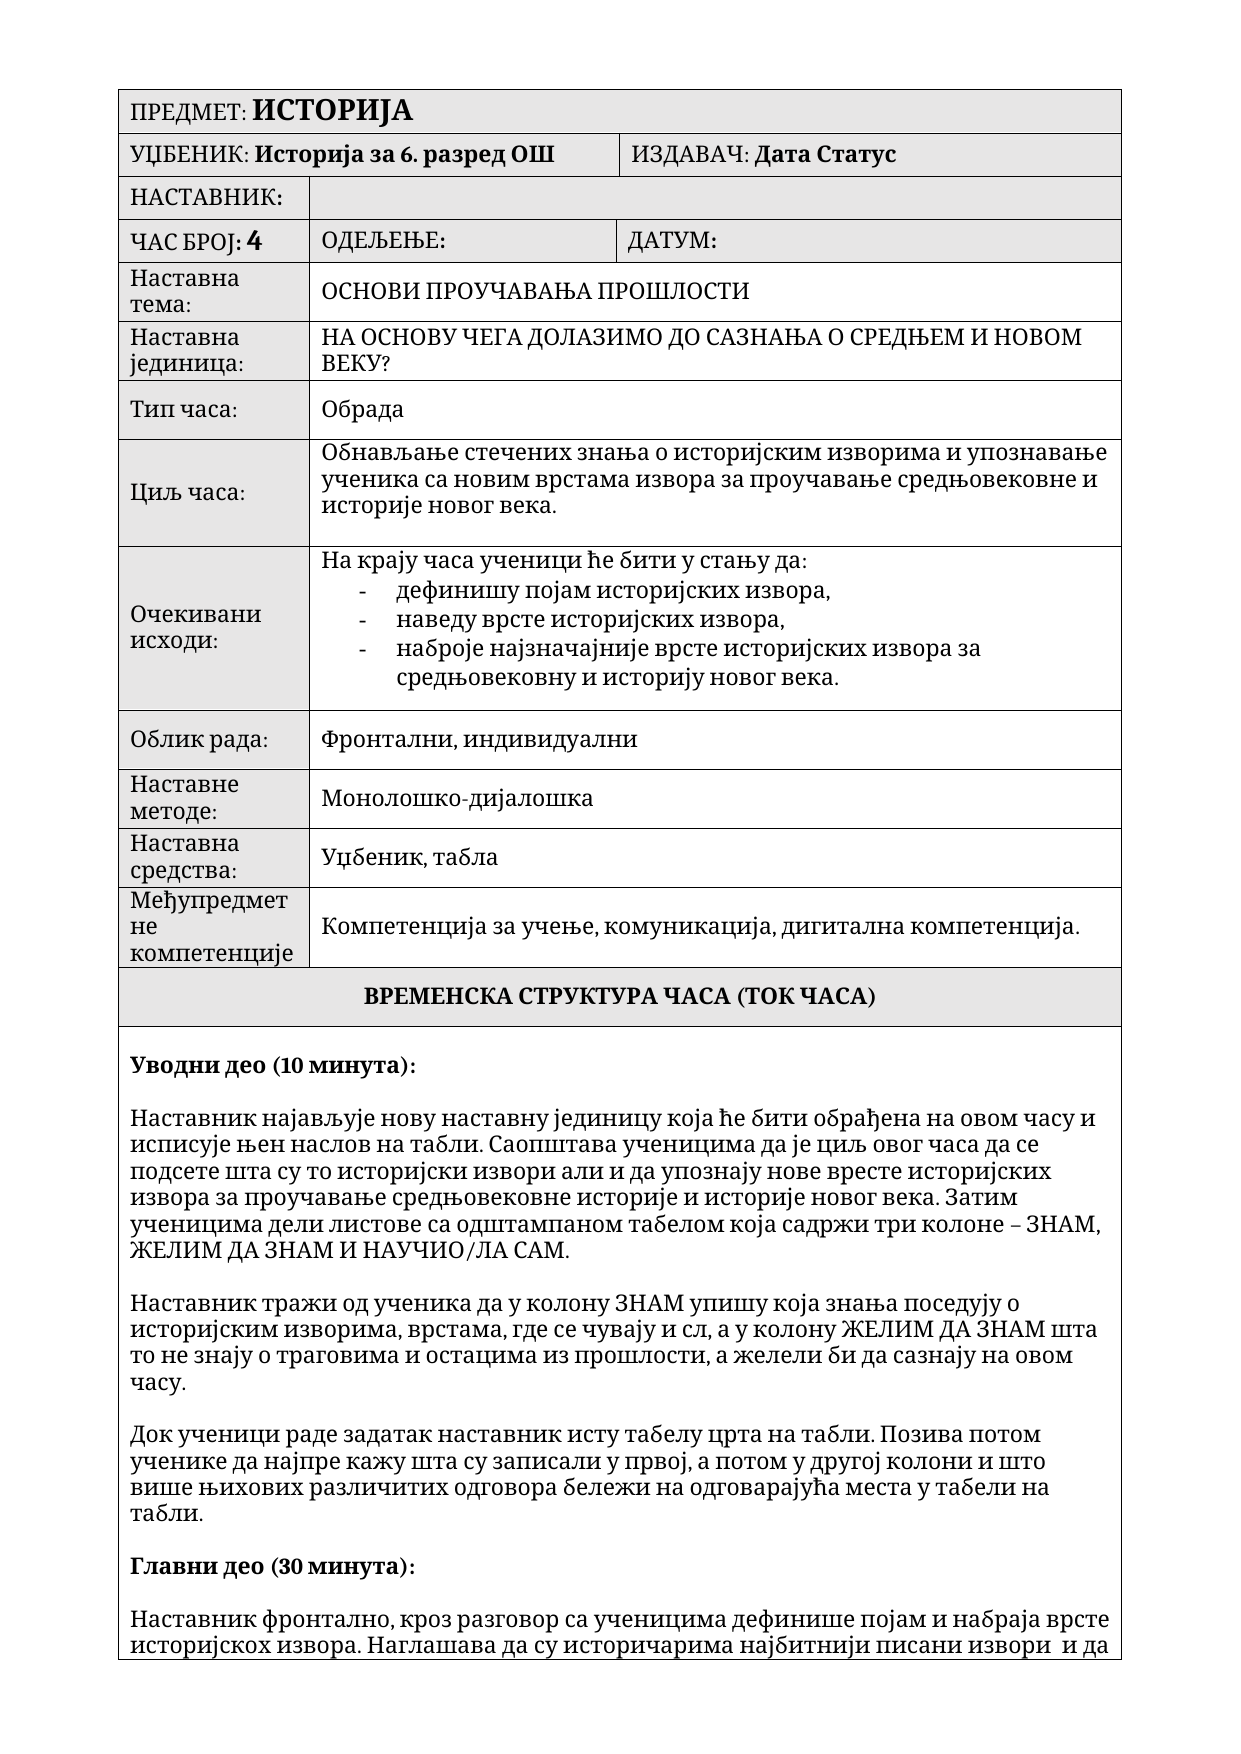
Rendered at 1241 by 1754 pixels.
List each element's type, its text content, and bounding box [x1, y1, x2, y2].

table_cell УЏБЕНИК: Историја за 6. разред ОШ [119, 134, 619, 176]
table_cell ДАТУМ: [617, 220, 1121, 262]
table_cell [310, 177, 1121, 219]
table_cell ОСНОВИ ПРОУЧАВАЊА ПРОШЛОСТИ [310, 263, 1121, 321]
table_cell ВРЕМЕНСКА СТРУКТУРА ЧАСА (ТОК ЧАСА) [119, 968, 1121, 1026]
table_cell Уџбеник, табла [310, 829, 1121, 887]
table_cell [119, 1027, 1121, 1659]
table_cell НА ОСНОВУ ЧЕГА ДОЛАЗИМО ДО САЗНАЊА О СРЕДЊЕМ И НОВОМ ВЕКУ? [310, 322, 1121, 380]
table_cell Циљ часа: [119, 440, 309, 546]
table_cell Међупредметне компетенције [119, 888, 309, 967]
table_cell Компетенција за учење, комуникација, дигитална компетенција. [310, 888, 1121, 967]
table_header ПРЕДМЕТ: ИСТОРИЈА [119, 90, 1121, 132]
table_cell Фронтални, индивидуални [310, 711, 1121, 768]
table_cell Наставна средства: [119, 829, 309, 887]
table_cell Наставне методе: [119, 770, 309, 828]
table_cell НАСТАВНИК: [119, 177, 309, 219]
table_cell Обрада [310, 381, 1121, 439]
table_cell Наставна тема: [119, 263, 309, 321]
table_cell Тип часа: [119, 381, 309, 439]
table_cell ЧАС БРОЈ: 4 [119, 220, 309, 262]
table_cell ИЗДАВАЧ: Дата Статус [620, 134, 1121, 176]
table_cell Обнављање стечених знања о историјским изворима и упознавање ученика са новим врстама извора за проучавање средњовековне и историје новог века. [310, 440, 1121, 546]
table_cell Наставна јединица: [119, 322, 309, 380]
table_cell На крају часа ученици ће бити у стању да: дефинишу појам историјских извора, наведу врсте историјских извора, наброје најзначајније врсте историјских извора за средњовековну и историју новог века. [310, 547, 1121, 709]
table_cell ОДЕЉЕЊЕ: [310, 220, 616, 262]
table_cell Облик рада: [119, 711, 309, 768]
table_cell Монолошко-дијалошка [310, 770, 1121, 828]
table_cell Очекивани исходи: [119, 547, 309, 709]
